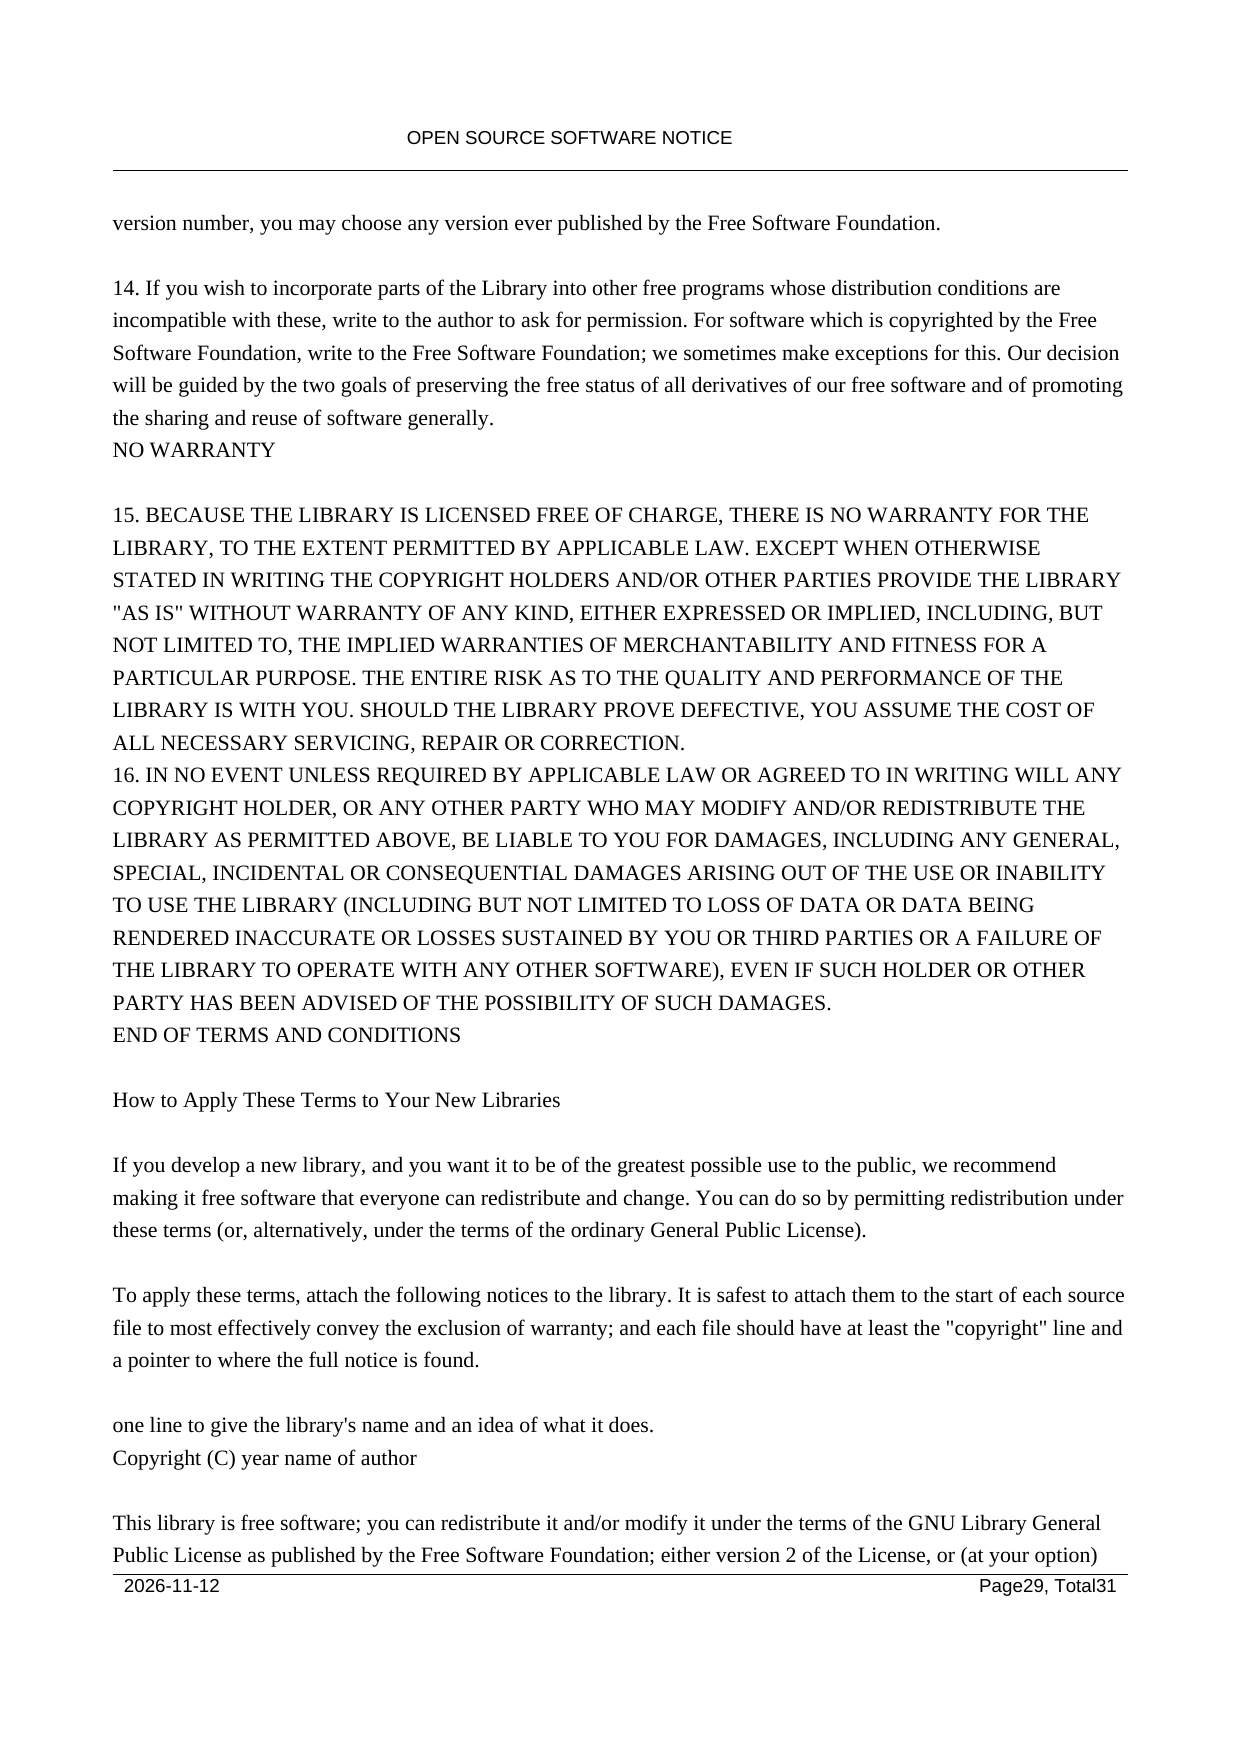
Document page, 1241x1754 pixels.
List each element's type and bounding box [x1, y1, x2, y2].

text [112, 206, 1128, 1571]
